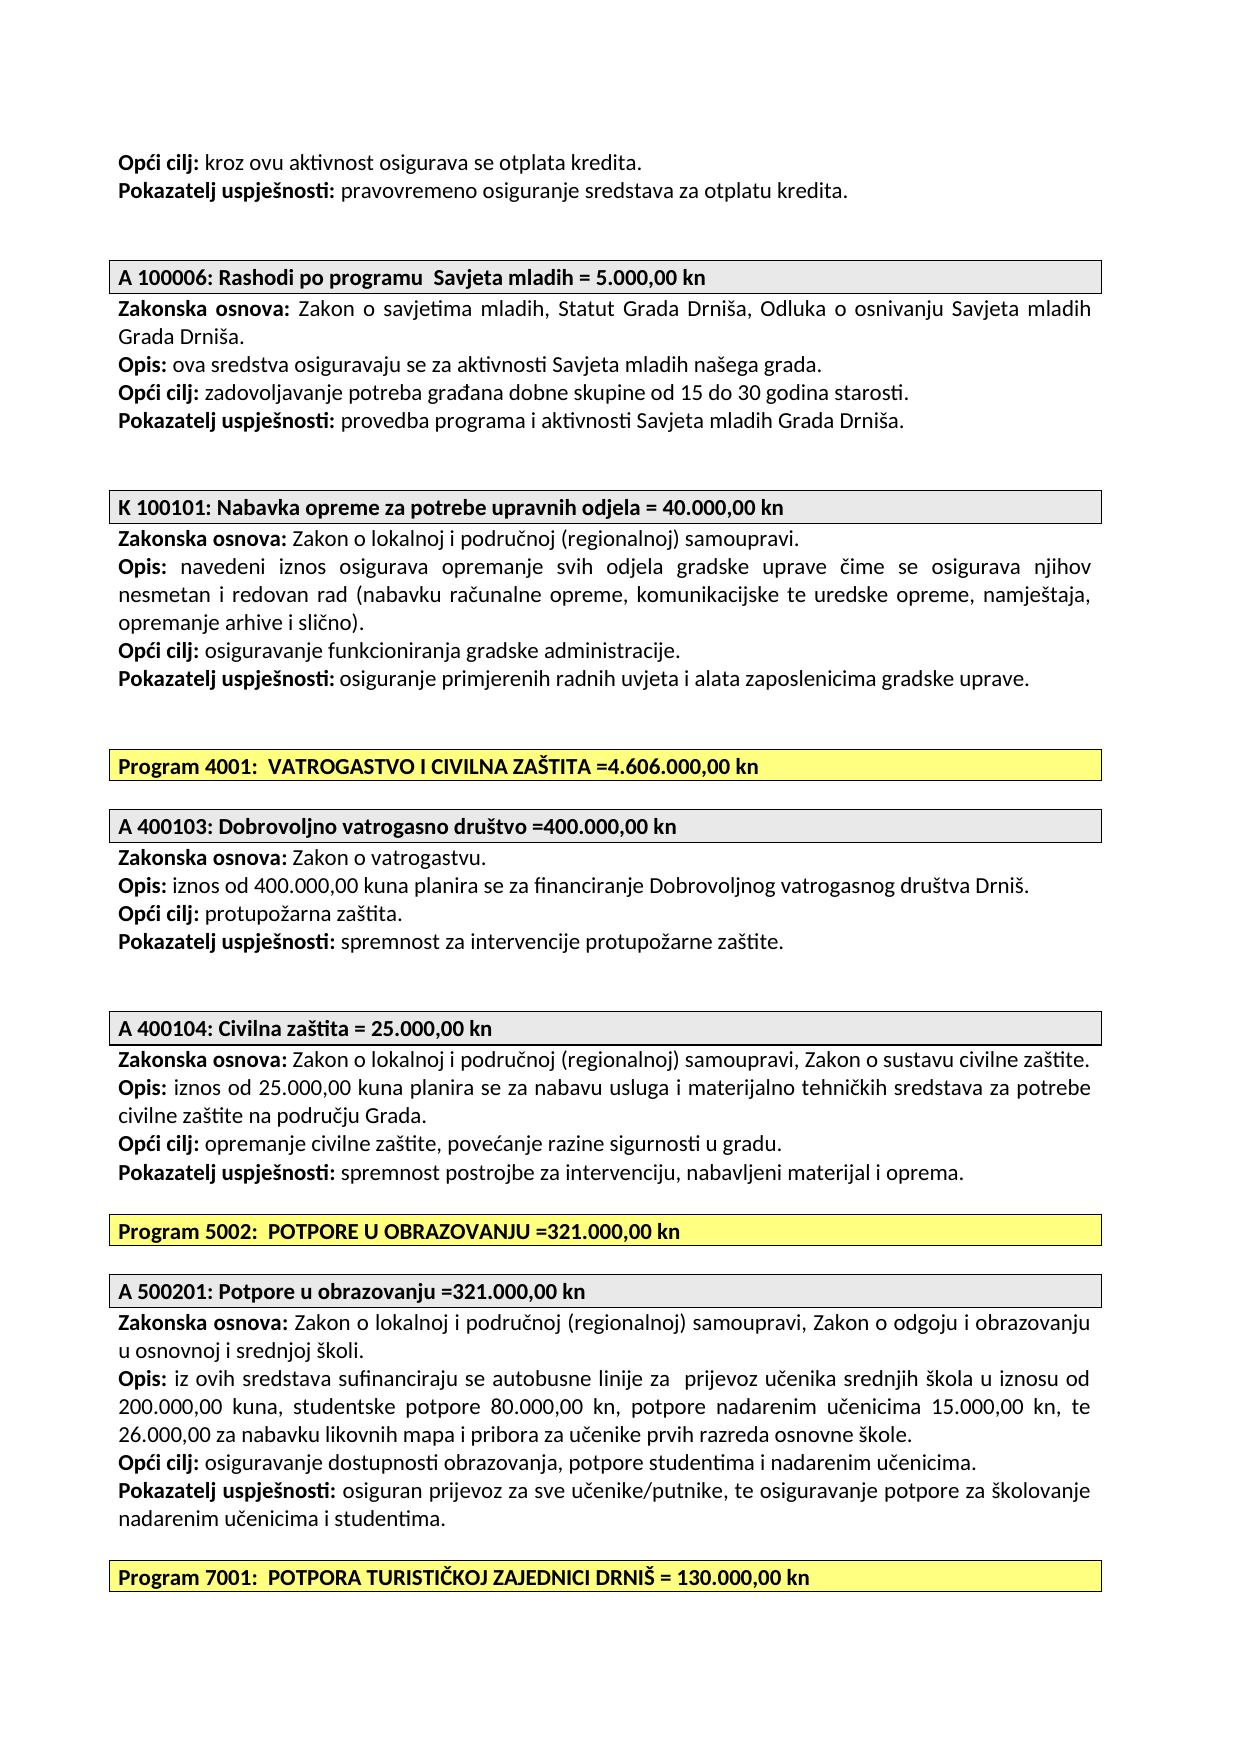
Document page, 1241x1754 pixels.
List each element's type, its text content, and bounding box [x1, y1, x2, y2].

text Zakonska osnova: Zakon o savjetima mladih, Statut Grada Drniša, Odluka o osnivanju Savjeta mladih Grada Drniša. [118, 294, 1092, 350]
text Opis: iznos od 400.000,00 kuna planira se za financiranje Dobrovoljnog vatrogasnog društva Drniš. [118, 871, 1092, 899]
text Opći cilj: osiguravanje dostupnosti obrazovanja, potpore studentima i nadarenim učenicima. [118, 1448, 1092, 1476]
text Opis: ova sredstva osiguravaju se za aktivnosti Savjeta mladih našega grada. [118, 350, 1092, 378]
text Pokazatelj uspješnosti: pravovremeno osiguranje sredstava za otplatu kredita. [118, 176, 1092, 204]
text Program 5002: POTPORE U OBRAZOVANJU =321.000,00 kn [110, 1215, 1101, 1245]
text Opis: navedeni iznos osigurava opremanje svih odjela gradske uprave čime se osigurava njihov nesmetan i redovan rad (nabavku računalne opreme, komunikacijske te uredske opreme, namještaja, opremanje arhive i slično). [118, 552, 1092, 637]
text Opći cilj: opremanje civilne zaštite, povećanje razine sigurnosti u gradu. Pokazatelj uspješnosti: spremnost postrojbe za intervenciju, nabavljeni materijal i oprema. [118, 1129, 1092, 1186]
text K 100101: Nabavka opreme za potrebe upravnih odjela = 40.000,00 kn [110, 491, 1101, 523]
text Opći cilj: osiguravanje funkcioniranja gradske administracije. [118, 637, 1092, 664]
text Program 4001: VATROGASTVO I CIVILNA ZAŠTITA =4.606.000,00 kn [110, 750, 1101, 780]
text Opis: iznos od 25.000,00 kuna planira se za nabavu usluga i materijalno tehničkih sredstava za potrebe civilne zaštite na području Grada. [118, 1073, 1092, 1129]
text Opći cilj: protupožarna zaštita. Pokazatelj uspješnosti: spremnost za intervencije protupožarne zaštite. [118, 899, 1092, 955]
text Pokazatelj uspješnosti: osiguran prijevoz za sve učenike/putnike, te osiguravanje potpore za školovanje nadarenim učenicima i studentima. [118, 1476, 1092, 1532]
text Zakonska osnova: Zakon o vatrogastvu. [118, 843, 1092, 871]
text Zakonska osnova: Zakon o lokalnoj i područnoj (regionalnoj) samoupravi, Zakon o odgoju i obrazovanju u osnovnoj i srednjoj školi. [118, 1308, 1092, 1364]
text Zakonska osnova: Zakon o lokalnoj i područnoj (regionalnoj) samoupravi, Zakon o sustavu civilne zaštite. [118, 1046, 1092, 1073]
text A 100006: Rashodi po programu Savjeta mladih = 5.000,00 kn [110, 261, 1101, 293]
text Pokazatelj uspješnosti: osiguranje primjerenih radnih uvjeta i alata zaposlenicima gradske uprave. [118, 664, 1092, 693]
text A 400104: Civilna zaštita = 25.000,00 kn [110, 1012, 1101, 1044]
text Zakonska osnova: Zakon o lokalnoj i područnoj (regionalnoj) samoupravi. [118, 524, 1092, 552]
text Pokazatelj uspješnosti: provedba programa i aktivnosti Savjeta mladih Grada Drniša. [118, 406, 1092, 434]
text A 500201: Potpore u obrazovanju =321.000,00 kn [110, 1275, 1101, 1307]
text Opći cilj: kroz ovu aktivnost osigurava se otplata kredita. [118, 148, 1092, 176]
text Program 7001: POTPORA TURISTIČKOJ ZAJEDNICI DRNIŠ = 130.000,00 kn [110, 1561, 1101, 1591]
text A 400103: Dobrovoljno vatrogasno društvo =400.000,00 kn [110, 810, 1101, 842]
text Opis: iz ovih sredstava sufinanciraju se autobusne linije za prijevoz učenika srednjih škola u iznosu od 200.000,00 kuna, studentske potpore 80.000,00 kn, potpore nadarenim učenicima 15.000,00 kn, te 26.000,00 za nabavku likovnih mapa i pribora za učenike prvih razreda osnovne škole. [118, 1364, 1092, 1448]
text Opći cilj: zadovoljavanje potreba građana dobne skupine od 15 do 30 godina starosti. [118, 378, 1092, 406]
